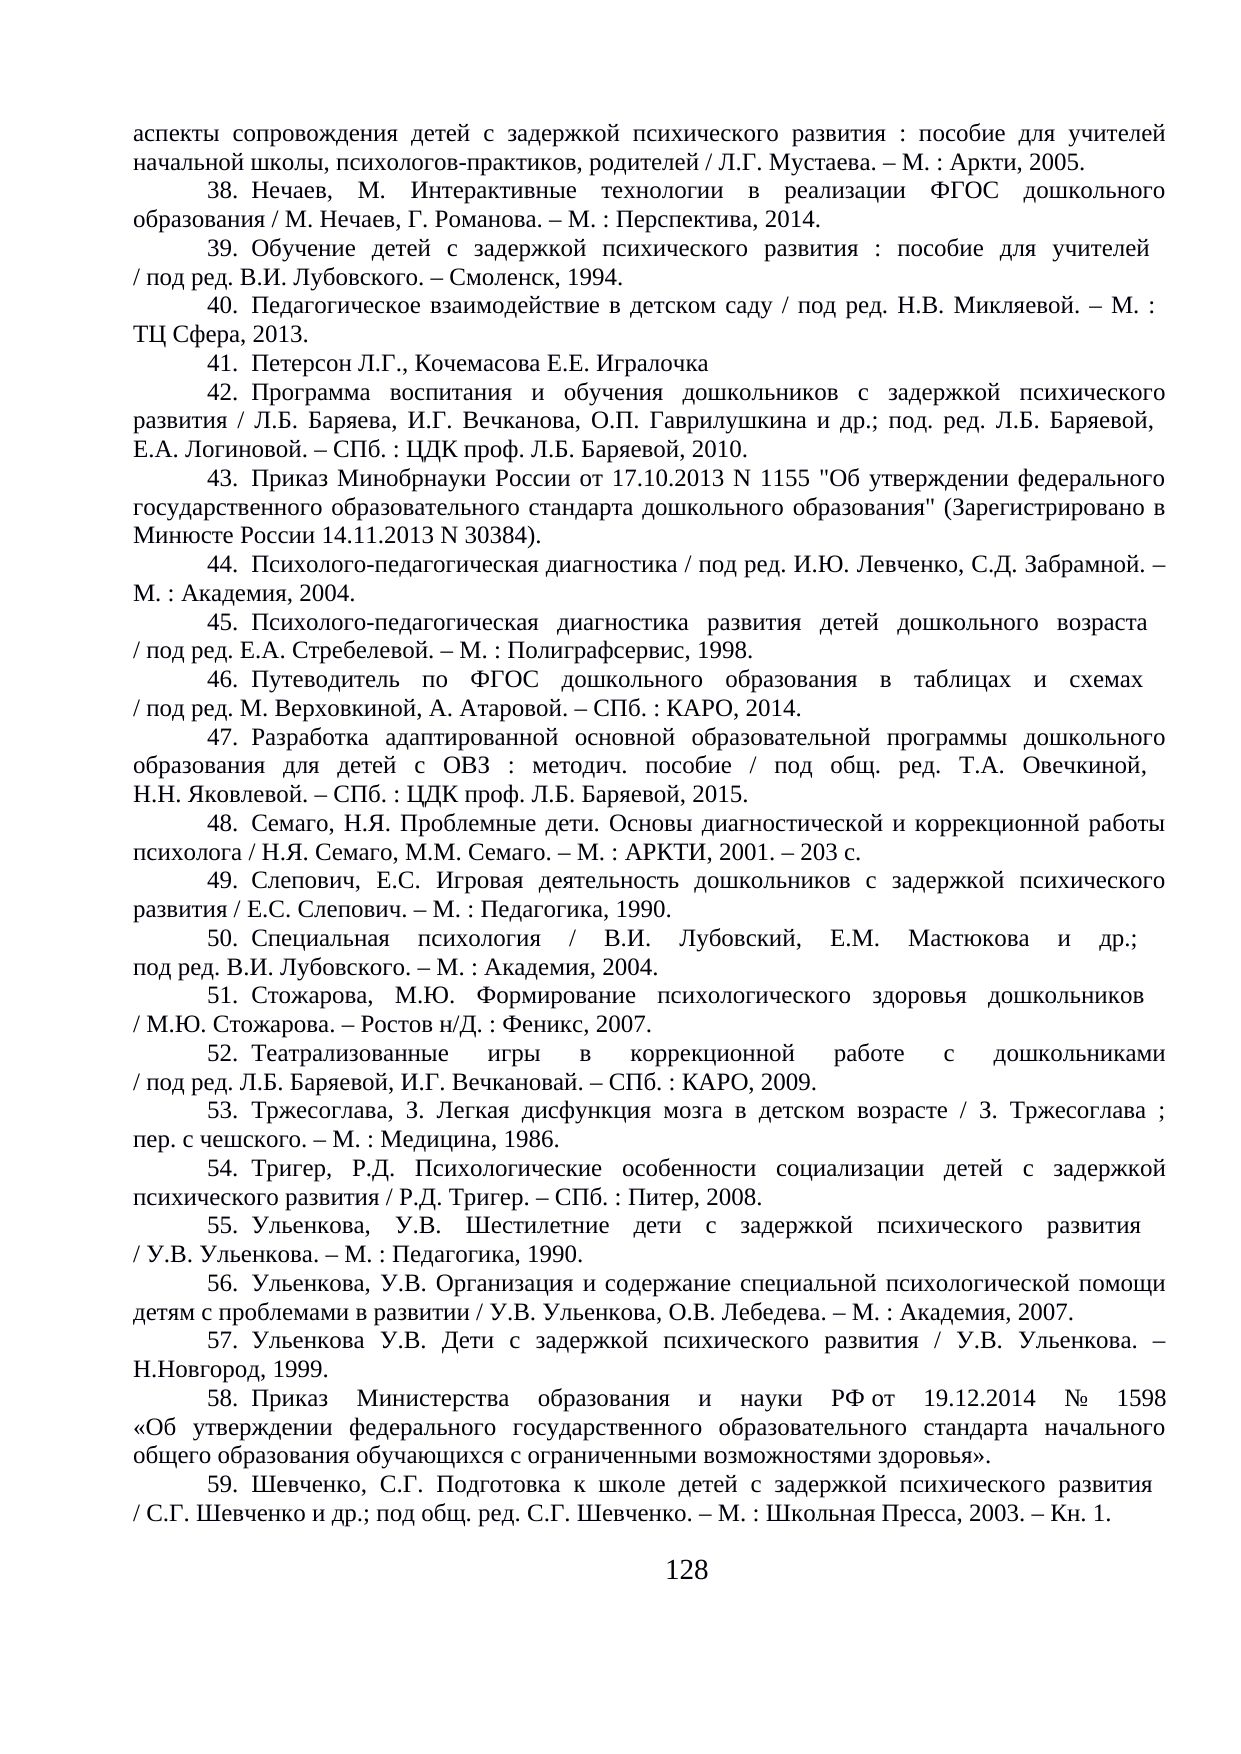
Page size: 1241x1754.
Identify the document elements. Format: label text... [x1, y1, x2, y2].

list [133, 118, 1166, 176]
list Тржесоглава, З. Легкая дисфункция мозга в детском возрасте / З. Тржесоглава ; пер. с чешского. – М. : Медицина, 1986. [133, 1096, 1166, 1153]
list Разработка адаптированной основной образовательной программы дошкольного образования для детей с ОВЗ : методич. пособие / под общ. ред. Т.А. Овечкиной, Н.Н. Яковлевой. – СПб. : ЦДК проф. Л.Б. Баряевой, 2015. [133, 722, 1166, 808]
list Ульенкова У.В. Дети с задержкой психического развития / У.В. Ульенкова. – Н.Новгород, 1999. [133, 1326, 1166, 1383]
list Психолого-педагогическая диагностика развития детей дошкольного возраста / под ред. Е.А. Стребелевой. – М. : Полиграфсервис, 1998. [133, 607, 1166, 664]
list Театрализованные игры в коррекционной работе с дошкольниками / под ред. Л.Б. Баряевой, И.Г. Вечкановай. – СПб. : КАРО, 2009. [133, 1038, 1166, 1096]
list Приказ Минобрнауки России от 17.10.2013 N 1155 "Об утверждении федерального государственного образовательного стандарта дошкольного образования" (Зарегистрировано в Минюсте России 14.11.2013 N 30384). [133, 463, 1166, 549]
list Семаго, Н.Я. Проблемные дети. Основы диагностической и коррекционной работы психолога / Н.Я. Семаго, М.М. Семаго. – М. : АРКТИ, 2001. – 203 с. [133, 808, 1166, 866]
list Психолого-педагогическая диагностика / под ред. И.Ю. Левченко, С.Д. Забрамной. – М. : Академия, 2004. [133, 549, 1166, 607]
list Слепович, Е.С. Игровая деятельность дошкольников с задержкой психического развития / Е.С. Слепович. – М. : Педагогика, 1990. [133, 866, 1166, 923]
list Обучение детей с задержкой психического развития : пособие для учителей / под ред. В.И. Лубовского. – Смоленск, 1994. [133, 233, 1166, 291]
list Ульенкова, У.В. Организация и содержание специальной психологической помощи детям с проблемами в развитии / У.В. Ульенкова, О.В. Лебедева. – М. : Академия, 2007. [133, 1268, 1166, 1326]
list Тригер, Р.Д. Психологические особенности социализации детей с задержкой психического развития / Р.Д. Тригер. – СПб. : Питер, 2008. [133, 1153, 1166, 1211]
list Шевченко, С.Г. Подготовка к школе детей с задержкой психического развития / С.Г. Шевченко и др.; под общ. ред. С.Г. Шевченко. – М. : Школьная Пресса, 2003. – Кн. 1. [133, 1469, 1166, 1527]
list Приказ Министерства образования и науки РФ от 19.12.2014 № 1598 «Об утверждении федерального государственного образовательного стандарта начального общего образования обучающихся с ограниченными возможностями здоровья». [133, 1383, 1166, 1469]
list Стожарова, М.Ю. Формирование психологического здоровья дошкольников / М.Ю. Стожарова. – Ростов н/Д. : Феникс, 2007. [133, 981, 1166, 1038]
list Ульенкова, У.В. Шестилетние дети с задержкой психического развития / У.В. Ульенкова. – М. : Педагогика, 1990. [133, 1211, 1166, 1268]
list Петерсон Л.Г., Кочемасова Е.Е. Игралочка [133, 348, 1166, 377]
list Педагогическое взаимодействие в детском саду / под ред. Н.В. Микляевой. – М. : ТЦ Сфера, 2013. [133, 291, 1166, 348]
list Путеводитель по ФГОС дошкольного образования в таблицах и схемах / под ред. М. Верховкиной, А. Атаровой. – СПб. : КАРО, 2014. [133, 664, 1166, 722]
list Нечаев, М. Интерактивные технологии в реализации ФГОС дошкольного образования / М. Нечаев, Г. Романова. – М. : Перспектива, 2014. [133, 176, 1166, 233]
list Программа воспитания и обучения дошкольников с задержкой психического развития / Л.Б. Баряева, И.Г. Вечканова, О.П. Гаврилушкина и др.; под. ред. Л.Б. Баряевой, Е.А. Логиновой. – СПб. : ЦДК проф. Л.Б. Баряевой, 2010. [133, 377, 1166, 463]
list Специальная психология / В.И. Лубовский, Е.М. Мастюкова и др.; под ред. В.И. Лубовского. – М. : Академия, 2004. [133, 923, 1166, 981]
